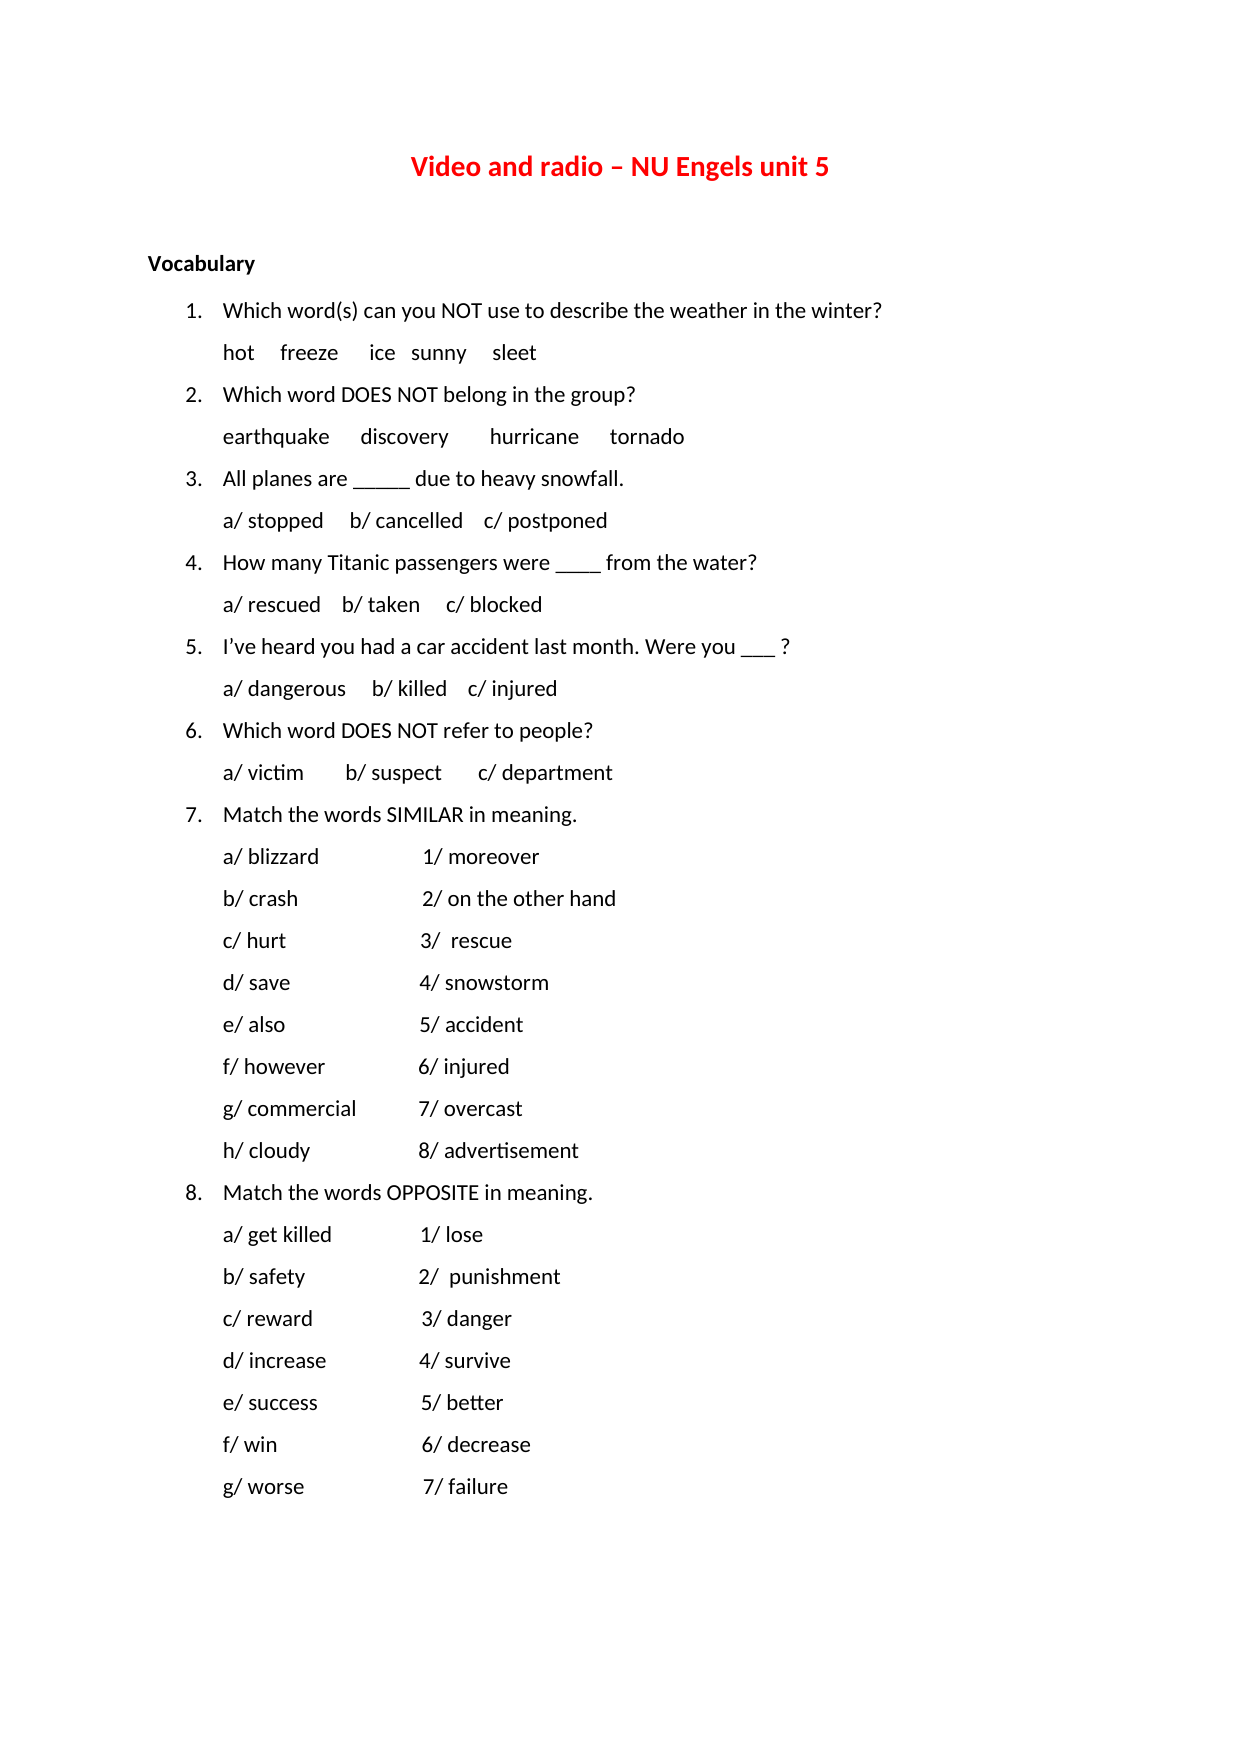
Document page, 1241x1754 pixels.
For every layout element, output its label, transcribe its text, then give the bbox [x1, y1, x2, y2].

list a/ get killed 1/ lose [223, 1220, 1093, 1248]
list d/ save 4/ snowstorm [223, 968, 1093, 996]
list e/ also 5/ accident [223, 1010, 1093, 1038]
list Match the words OPPOSITE in meaning. [185, 1178, 1093, 1206]
list How many Titanic passengers were ____ from the water? [185, 548, 1093, 576]
list g/ worse 7/ failure [223, 1472, 1093, 1500]
text Video and radio – NU Engels unit 5 [148, 148, 1093, 183]
list a/ stopped b/ cancelled c/ postponed [223, 506, 1093, 534]
list I’ve heard you had a car accident last month. Were you ___ ? [185, 632, 1093, 660]
list d/ increase 4/ survive [223, 1346, 1093, 1374]
list b/ crash 2/ on the other hand [223, 884, 1093, 912]
list All planes are _____ due to heavy snowfall. [185, 464, 1093, 492]
list Which word DOES NOT belong in the group? [185, 380, 1093, 408]
list f/ however 6/ injured [223, 1052, 1093, 1080]
list e/ success 5/ better [223, 1388, 1093, 1416]
list Which word(s) can you NOT use to describe the weather in the winter? [185, 296, 1093, 324]
list c/ reward 3/ danger [223, 1304, 1093, 1332]
list Which word DOES NOT refer to people? [185, 716, 1093, 744]
list a/ dangerous b/ killed c/ injured [223, 674, 1093, 702]
list earthquake discovery hurricane tornado [223, 422, 1093, 450]
list Match the words SIMILAR in meaning. [185, 800, 1093, 828]
list f/ win 6/ decrease [223, 1430, 1093, 1458]
list hot freeze ice sunny sleet [223, 338, 1093, 366]
list a/ victim b/ suspect c/ department [223, 758, 1093, 786]
list a/ blizzard 1/ moreover [223, 842, 1093, 870]
list h/ cloudy 8/ advertisement [223, 1136, 1093, 1164]
list b/ safety 2/ punishment [223, 1262, 1093, 1290]
text Vocabulary [148, 249, 1093, 278]
list g/ commercial 7/ overcast [223, 1094, 1093, 1122]
list c/ hurt 3/ rescue [223, 926, 1093, 954]
list a/ rescued b/ taken c/ blocked [223, 590, 1093, 618]
